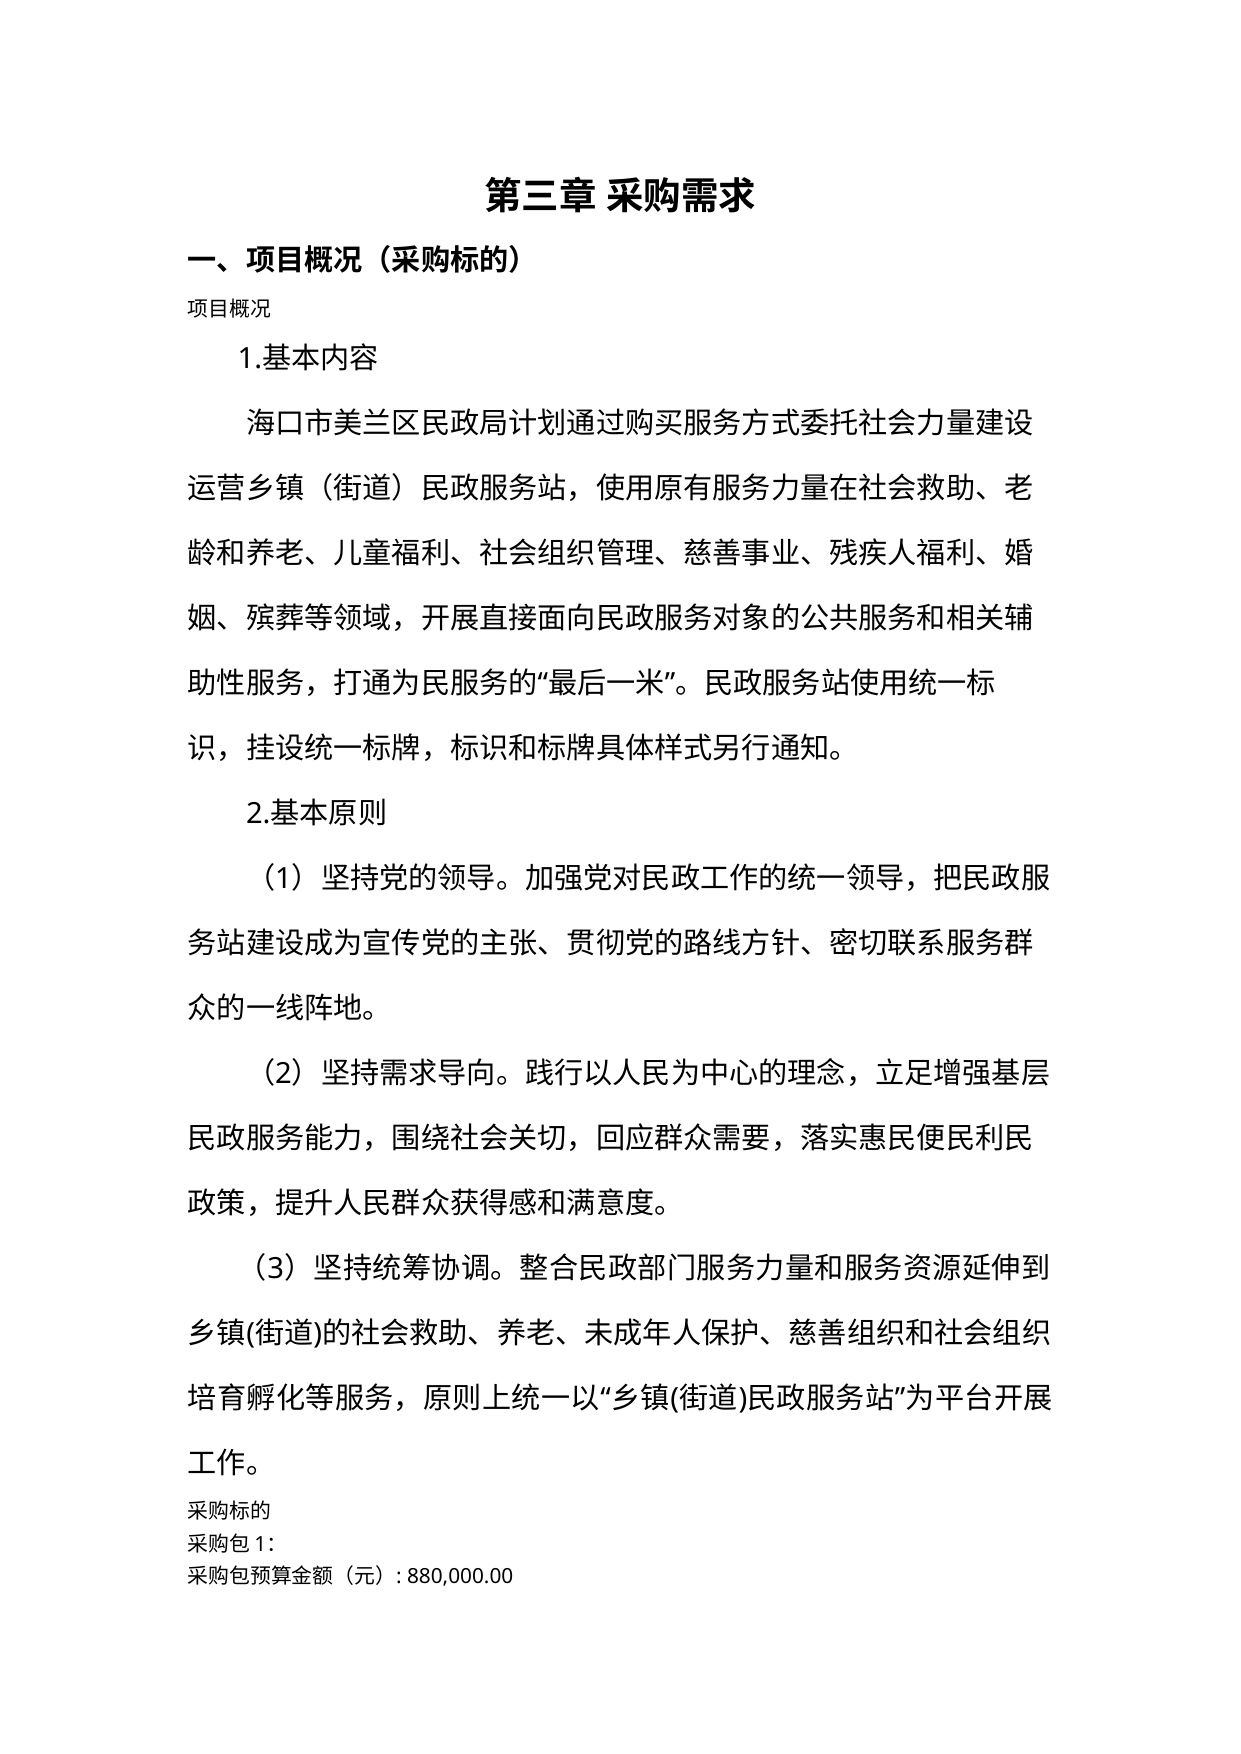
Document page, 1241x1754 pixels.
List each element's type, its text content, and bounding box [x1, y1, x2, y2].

text （2）坚持需求导向。践行以人民为中心的理念，立足增强基层民政服务能力，围绕社会关切，回应群众需要，落实惠民便民利民政策，提升人民群众获得感和满意度。 [187, 1039, 1053, 1234]
text 采购包1： [187, 1527, 1053, 1559]
text 1.基本内容 [187, 324, 1053, 389]
text 第三章 采购需求 [187, 162, 1053, 227]
text 2.基本原则 [187, 779, 1053, 844]
text 项目概况 [187, 292, 1053, 324]
text 海口市美兰区民政局计划通过购买服务方式委托社会力量建设运营乡镇（街道）民政服务站，使用原有服务力量在社会救助、老龄和养老、儿童福利、社会组织管理、慈善事业、残疾人福利、婚姻、殡葬等领域，开展直接面向民政服务对象的公共服务和相关辅助性服务，打通为民服务的“最后一米”。民政服务站使用统一标识，挂设统一标牌，标识和标牌具体样式另行通知。 [187, 389, 1053, 779]
text （3）坚持统筹协调。整合民政部门服务力量和服务资源延伸到乡镇(街道)的社会救助、养老、未成年人保护、慈善组织和社会组织培育孵化等服务，原则上统一以“乡镇(街道)民政服务站”为平台开展工作。 [187, 1234, 1053, 1494]
text 采购标的 [187, 1494, 1053, 1527]
text （1）坚持党的领导。加强党对民政工作的统一领导，把民政服务站建设成为宣传党的主张、贯彻党的路线方针、密切联系服务群众的一线阵地。 [187, 844, 1053, 1039]
text 一、项目概况（采购标的） [187, 227, 1053, 292]
text 采购包预算金额（元）: 880,000.00 [187, 1559, 1053, 1592]
